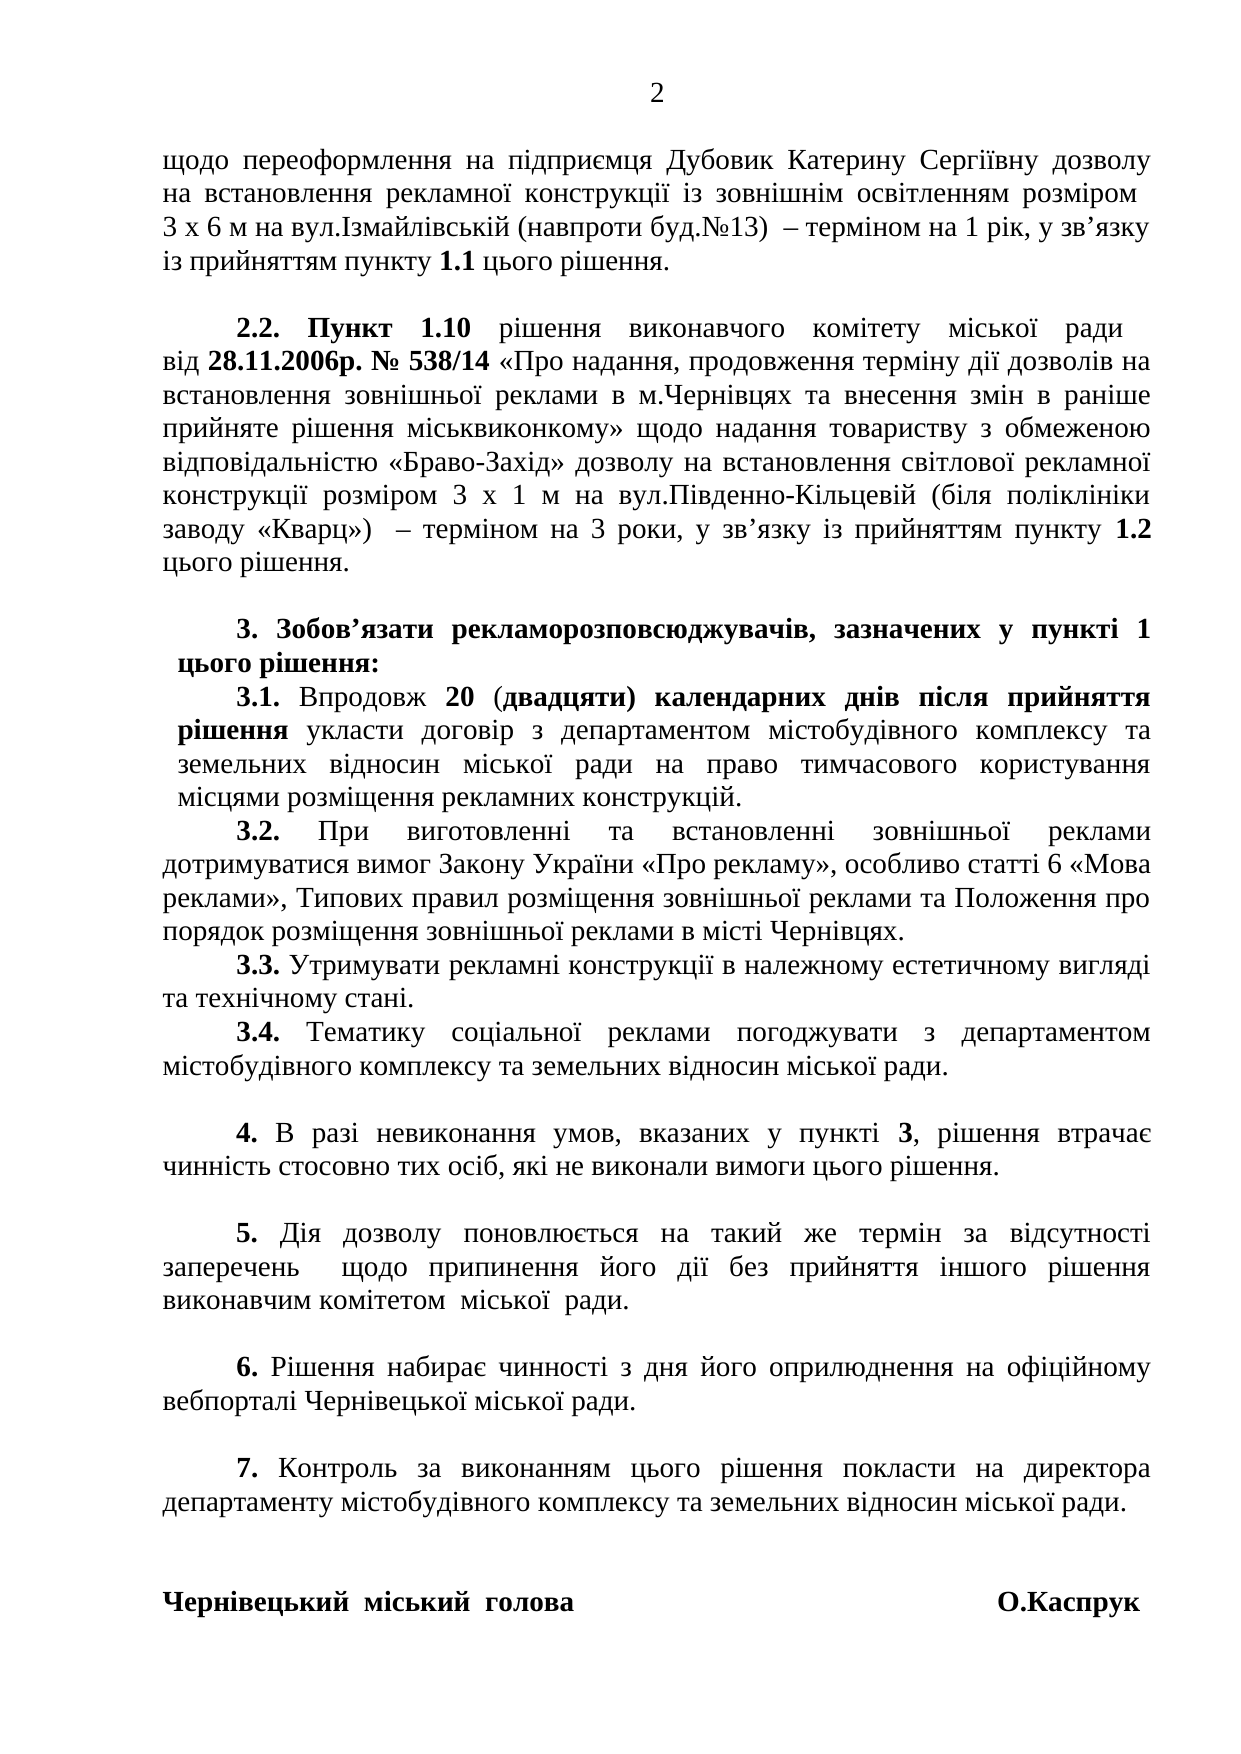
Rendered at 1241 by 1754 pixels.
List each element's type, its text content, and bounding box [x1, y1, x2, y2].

text 5. Дія дозволу поновлюється на такий же термін за відсутності заперечень щодо припинення його дії без прийняття іншого рішення виконавчим комітетом міської ради. [162, 1215, 1152, 1316]
text 3.1. Впродовж 20 (двадцяти) календарних днів після прийняття рішення укласти договір з департаментом містобудівного комплексу та земельних відносин міської ради на право тимчасового користування місцями розміщення рекламних конструкцій. [177, 679, 1152, 813]
text 7. Контроль за виконанням цього рішення покласти на директора департаменту містобудівного комплексу та земельних відносин міської ради. [162, 1450, 1152, 1517]
text 3.4. Тематику соціальної реклами погоджувати з департаментом містобудівного комплексу та земельних відносин міської ради. [162, 1014, 1152, 1081]
text 3.2. При виготовленні та встановленні зовнішньої реклами дотримуватися вимог Закону України «Про рекламу», особливо статті 6 «Мова реклами», Типових правил розміщення зовнішньої реклами та Положення про порядок розміщення зовнішньої реклами в місті Чернівцях. [162, 813, 1152, 947]
text Чернівецький міський голова О.Каспрук [162, 1584, 1152, 1618]
text 6. Рішення набирає чинності з дня його оприлюднення на офіційному вебпорталі Чернівецької міської ради. [162, 1349, 1152, 1417]
text 4. В разі невиконання умов, вказаних у пункті 3, рішення втрачає чинність стосовно тих осіб, які не виконали вимоги цього рішення. [162, 1115, 1152, 1182]
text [162, 142, 1152, 276]
text 3. Зобов’язати рекламорозповсюджувачів, зазначених у пункті 1 цього рішення: [177, 612, 1152, 679]
text 3.3. Утримувати рекламні конструкції в належному естетичному вигляді та технічному стані. [162, 947, 1152, 1014]
text 2.2. Пункт 1.10 рішення виконавчого комітету міської ради від 28.11.2006р. № 538/14 «Про надання, продовження терміну дії дозволів на встановлення зовнішньої реклами в м.Чернівцях та внесення змін в раніше прийняте рішення міськвиконкому» щодо надання товариству з обмеженою відповідальністю «Браво-Захід» дозволу на встановлення світлової рекламної конструкції розміром 3 х 1 м на вул.Південно-Кільцевій (біля поліклініки заводу «Кварц») – терміном на 3 роки, у зв’язку із прийняттям пункту 1.2 цього рішення. [162, 310, 1152, 578]
